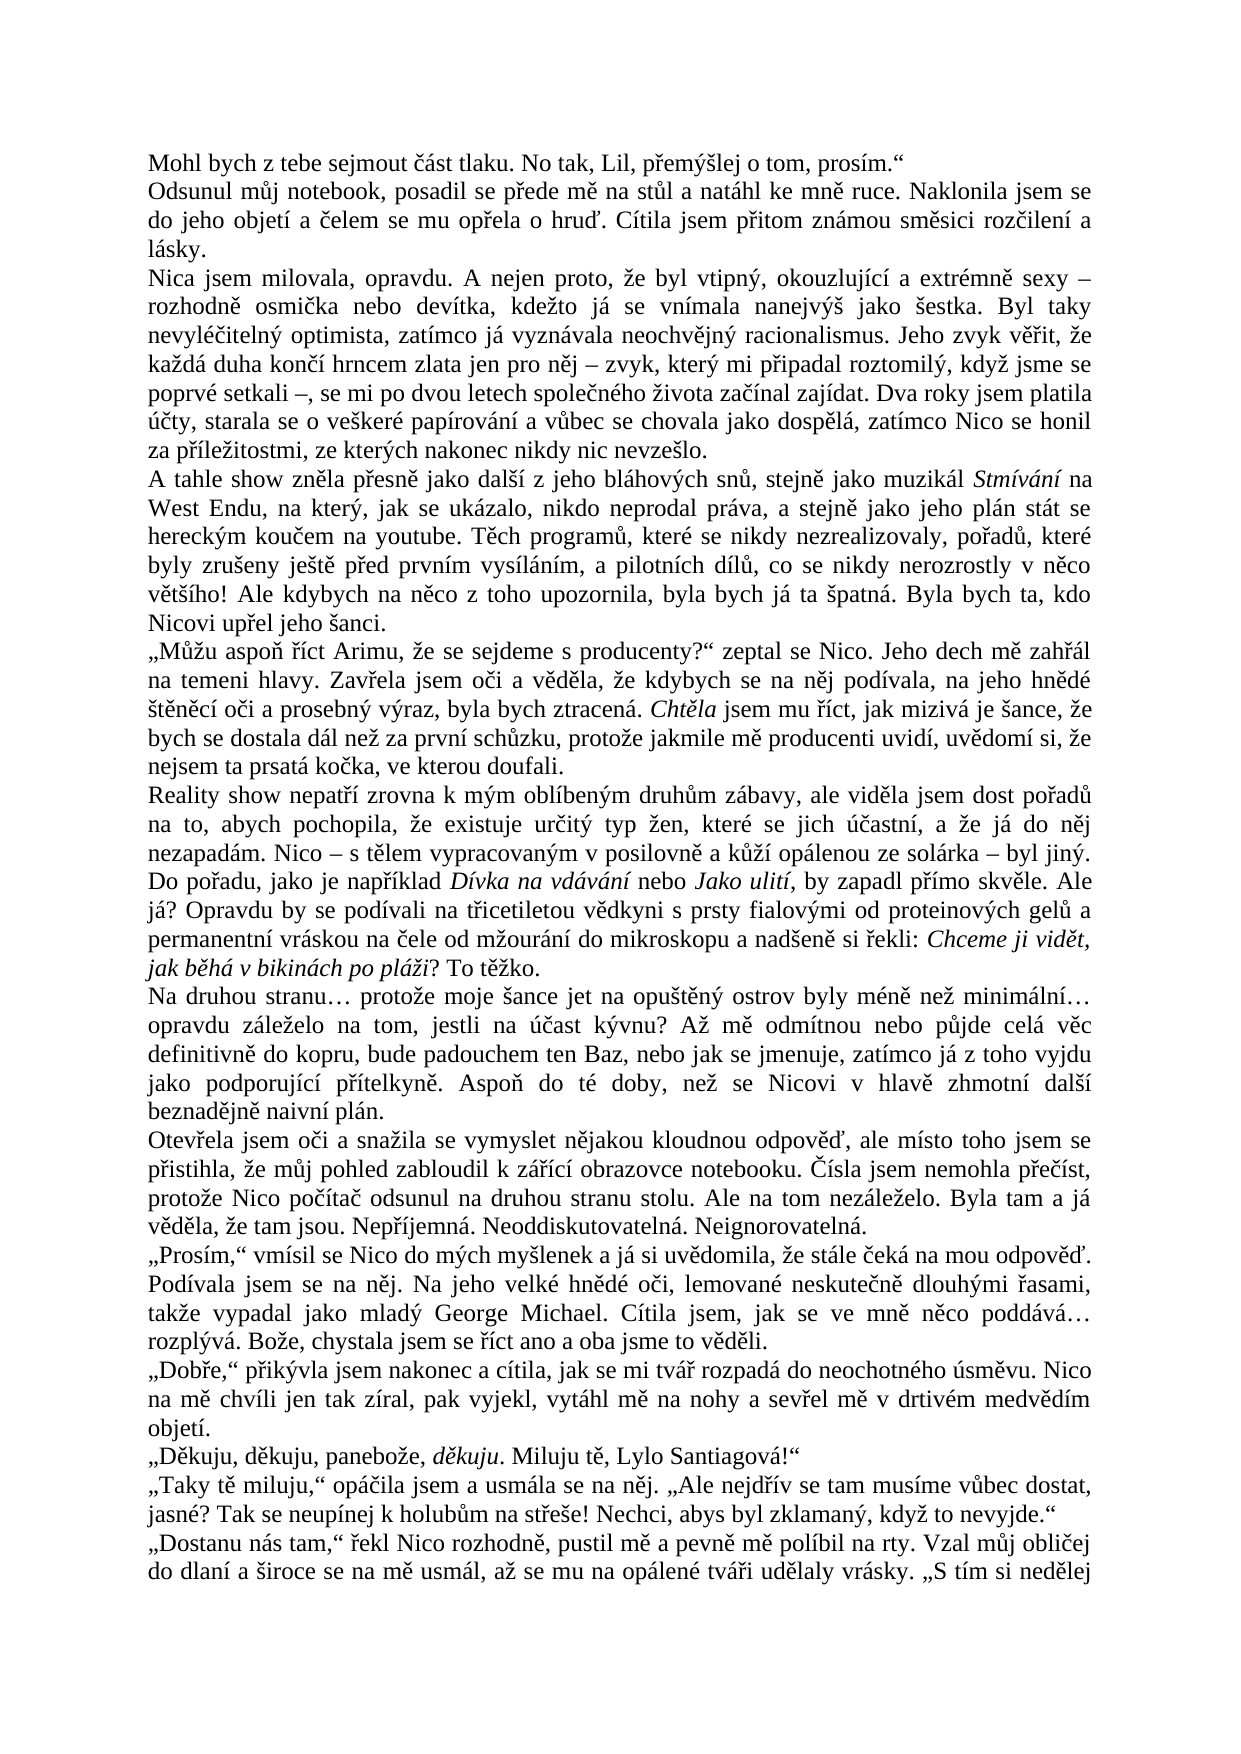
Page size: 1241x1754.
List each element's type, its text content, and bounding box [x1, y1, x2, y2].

text A tahle show zněla přesně jako další z jeho bláhových snů, stejně jako muzikál Stmívání na West Endu, na který, jak se ukázalo, nikdo neprodal práva, a stejně jako jeho plán stát se hereckým koučem na youtube. Těch programů, které se nikdy nezrealizovaly, pořadů, které byly zrušeny ještě před prvním vysíláním, a pilotních dílů, co se nikdy nerozrostly v něco většího! Ale kdybych na něco z toho upozornila, byla bych já ta špatná. Byla bych ta, kdo Nicovi upřel jeho šanci. [148, 464, 1093, 636]
text Otevřela jsem oči a snažila se vymyslet nějakou kloudnou odpověď, ale místo toho jsem se přistihla, že můj pohled zabloudil k zářící obrazovce notebooku. Čísla jsem nemohla přečíst, protože Nico počítač odsunul na druhou stranu stolu. Ale na tom nezáleželo. Byla tam a já věděla, že tam jsou. Nepříjemná. Neoddiskutovatelná. Neignorovatelná. [148, 1125, 1093, 1240]
text Nica jsem milovala, opravdu. A nejen proto, že byl vtipný, okouzlující a extrémně sexy – rozhodně osmička nebo devítka, kdežto já se vnímala nanejvýš jako šestka. Byl taky nevyléčitelný optimista, zatímco já vyznávala neochvějný racionalismus. Jeho zvyk věřit, že každá duha končí hrncem zlata jen pro něj – zvyk, který mi připadal roztomilý, když jsme se poprvé setkali –, se mi po dvou letech společného života začínal zajídat. Dva roky jsem platila účty, starala se o veškeré papírování a vůbec se chovala jako dospělá, zatímco Nico se honil za příležitostmi, ze kterých nakonec nikdy nic nevzešlo. [148, 263, 1093, 464]
text Reality show nepatří zrovna k mým oblíbeným druhům zábavy, ale viděla jsem dost pořadů na to, abych pochopila, že existuje určitý typ žen, které se jich účastní, a že já do něj nezapadám. Nico – s tělem vypracovaným v posilovně a kůží opálenou ze solárka – byl jiný. Do pořadu, jako je například Dívka na vdávání nebo Jako ulití, by zapadl přímo skvěle. Ale já? Opravdu by se podívali na třicetiletou vědkyni s prsty fialovými od proteinových gelů a permanentní vráskou na čele od mžourání do mikroskopu a nadšeně si řekli: Chceme ji vidět, jak běhá v bikinách po pláži? To těžko. [148, 780, 1093, 981]
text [148, 1528, 1093, 1585]
text Odsunul můj notebook, posadil se přede mě na stůl a natáhl ke mně ruce. Naklonila jsem se do jeho objetí a čelem se mu opřela o hruď. Cítila jsem přitom známou směsici rozčilení a lásky. [148, 176, 1093, 263]
text „Můžu aspoň říct Arimu, že se sejdeme s producenty?“ zeptal se Nico. Jeho dech mě zahřál na temeni hlavy. Zavřela jsem oči a věděla, že kdybych se na něj podívala, na jeho hnědé štěněcí oči a prosebný výraz, byla bych ztracená. Chtěla jsem mu říct, jak mizivá je šance, že bych se dostala dál než za první schůzku, protože jakmile mě producenti uvidí, uvědomí si, že nejsem ta prsatá kočka, ve kterou doufali. [148, 636, 1093, 780]
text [148, 148, 1093, 176]
text Na druhou stranu… protože moje šance jet na opuštěný ostrov byly méně než minimální… opravdu záleželo na tom, jestli na účast kývnu? Až mě odmítnou nebo půjde celá věc definitivně do kopru, bude padouchem ten Baz, nebo jak se jmenuje, zatímco já z toho vyjdu jako podporující přítelkyně. Aspoň do té doby, než se Nicovi v hlavě zhmotní další beznadějně naivní plán. [148, 981, 1093, 1125]
text „Děkuju, děkuju, panebože, děkuju. Miluju tě, Lylo Santiagová!“ [148, 1441, 1093, 1470]
text „Prosím,“ vmísil se Nico do mých myšlenek a já si uvědomila, že stále čeká na mou odpověď. Podívala jsem se na něj. Na jeho velké hnědé oči, lemované neskutečně dlouhými řasami, takže vypadal jako mladý George Michael. Cítila jsem, jak se ve mně něco poddává… rozplývá. Bože, chystala jsem se říct ano a oba jsme to věděli. [148, 1240, 1093, 1355]
text „Taky tě miluju,“ opáčila jsem a usmála se na něj. „Ale nejdřív se tam musíme vůbec dostat, jasné? Tak se neupínej k holubům na střeše! Nechci, abys byl zklamaný, když to nevyjde.“ [148, 1470, 1093, 1528]
text „Dobře,“ přikývla jsem nakonec a cítila, jak se mi tvář rozpadá do neochotného úsměvu. Nico na mě chvíli jen tak zíral, pak vyjekl, vytáhl mě na nohy a sevřel mě v drtivém medvědím objetí. [148, 1355, 1093, 1441]
